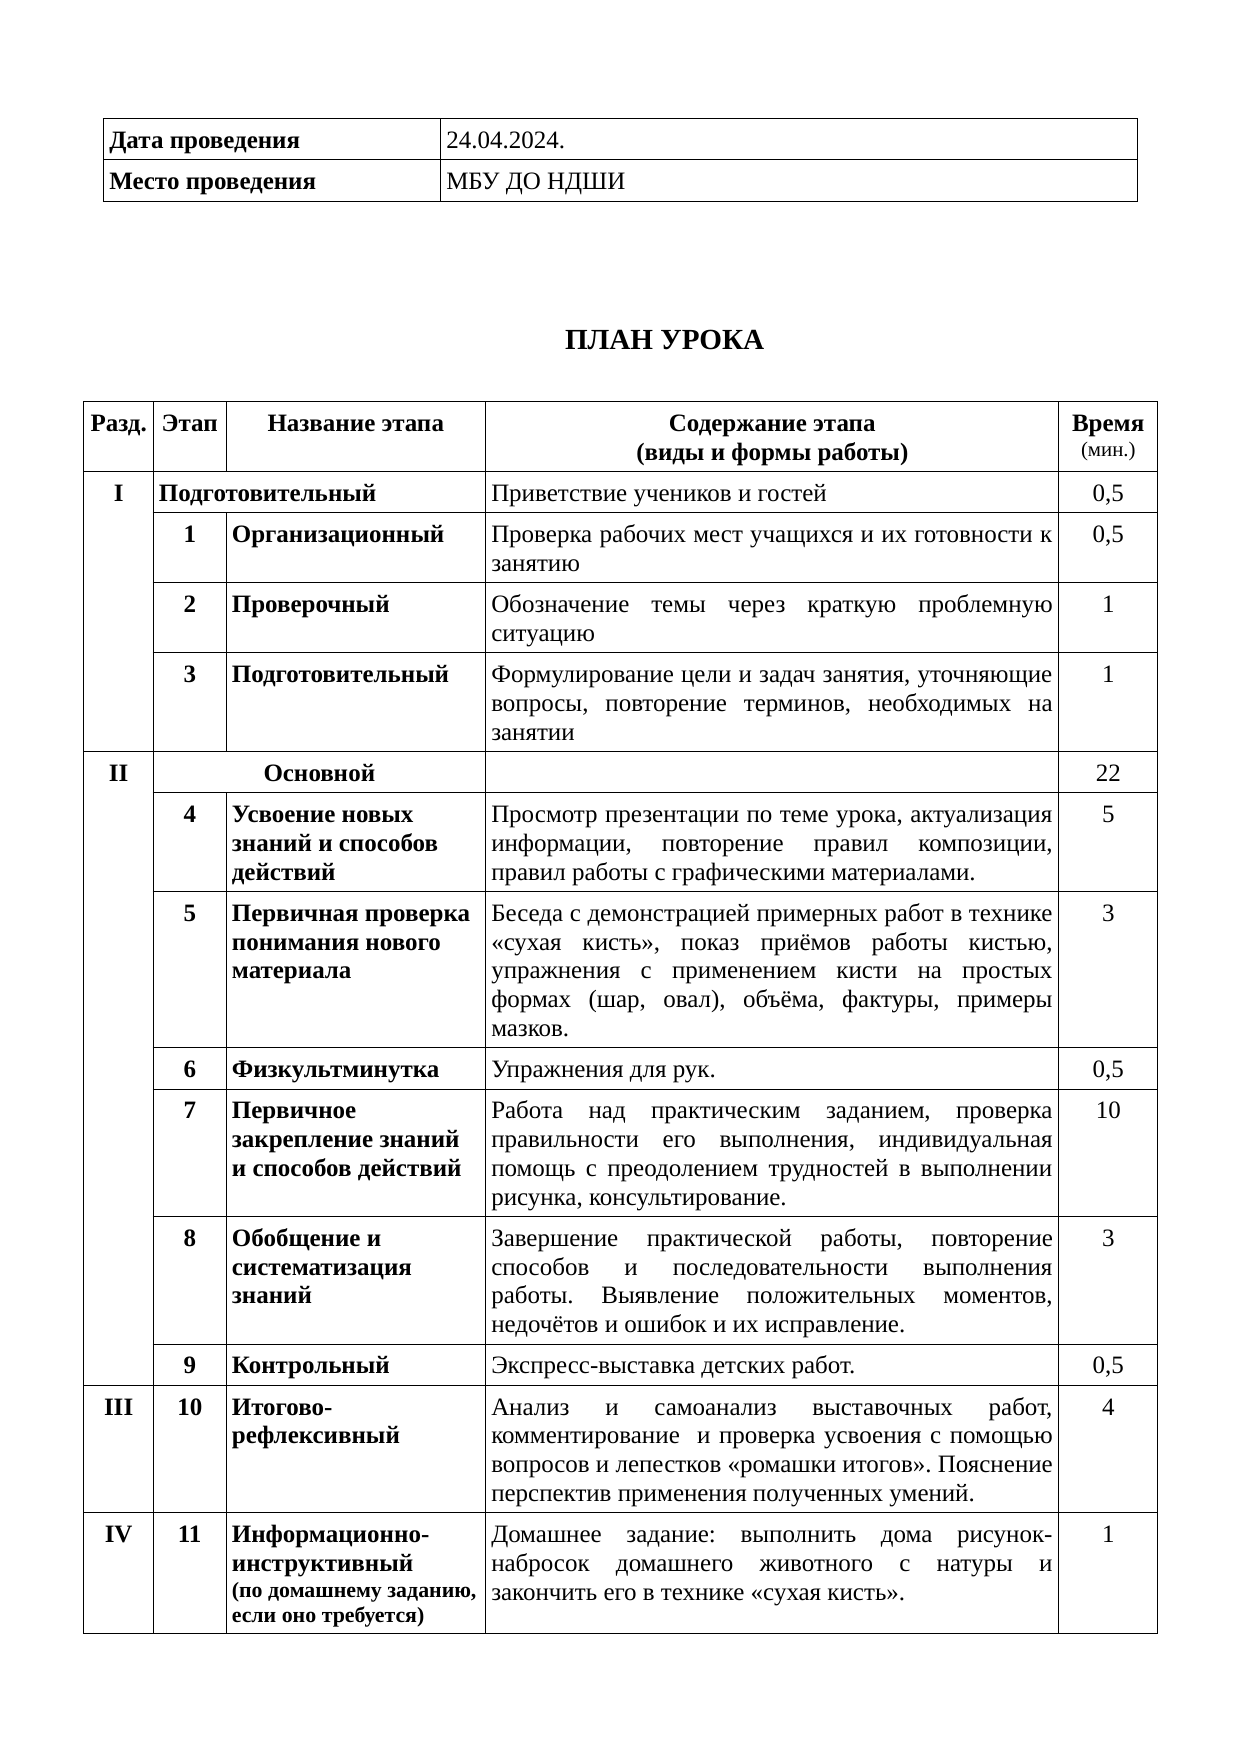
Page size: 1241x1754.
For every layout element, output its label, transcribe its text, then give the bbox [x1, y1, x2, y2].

table_cell 5 [1059, 793, 1157, 891]
table_cell 0,5 [1059, 1048, 1157, 1088]
table_cell 8 [154, 1217, 226, 1343]
table_cell Усвоение новых знаний и способов действий [227, 793, 485, 891]
table_cell 3 [1059, 1217, 1157, 1343]
table_cell Проверка рабочих мест учащихся и их готовности к занятию [486, 513, 1058, 582]
table_cell 1 [1059, 583, 1157, 652]
table_cell Организационный [227, 513, 485, 582]
table_cell Экспресс-выставка детских работ. [486, 1345, 1058, 1385]
table_cell Физкультминутка [227, 1048, 485, 1088]
table_cell 0,5 [1059, 513, 1157, 582]
subtitle ПЛАН УРОКА [177, 322, 1152, 356]
table_cell 4 [1059, 1386, 1157, 1512]
table_cell II [84, 752, 153, 1385]
table_header Время (мин.) [1059, 402, 1157, 471]
table_cell Просмотр презентации по теме урока, актуализация информации, повторение правил композиции, правил работы с графическими материалами. [486, 793, 1058, 891]
table_cell 22 [1059, 752, 1157, 792]
table_cell 11 [154, 1513, 226, 1633]
table_cell 0,5 [1059, 472, 1157, 512]
table_cell [486, 752, 1058, 792]
table_cell Работа над практическим заданием, проверка правильности его выполнения, индивидуальная помощь с преодолением трудностей в выполнении рисунка, консультирование. [486, 1090, 1058, 1216]
table_cell 5 [154, 892, 226, 1047]
table_header Разд. [84, 402, 153, 471]
table_cell Обозначение темы через краткую проблемную ситуацию [486, 583, 1058, 652]
table_cell Формулирование цели и задач занятия, уточняющие вопросы, повторение терминов, необходимых на занятии [486, 653, 1058, 751]
table_cell 2 [154, 583, 226, 652]
table_cell 7 [154, 1090, 226, 1216]
table_cell 1 [154, 513, 226, 582]
table_cell 0,5 [1059, 1345, 1157, 1385]
table_header Содержание этапа (виды и формы работы) [486, 402, 1058, 471]
table_cell Первичное закрепление знаний и способов действий [227, 1090, 485, 1216]
table_cell Первичная проверка понимания нового материала [227, 892, 485, 1047]
table_cell 24.04.2024. [441, 119, 1137, 159]
table_header Название этапа [227, 402, 485, 471]
table_cell 1 [1059, 1513, 1157, 1633]
table_cell 6 [154, 1048, 226, 1088]
table_cell 3 [1059, 892, 1157, 1047]
table_cell Подготовительный [154, 472, 485, 512]
table_cell Подготовительный [227, 653, 485, 751]
table_cell 9 [154, 1345, 226, 1385]
table_cell Анализ и самоанализ выставочных работ, комментирование и проверка усвоения с помощью вопросов и лепестков «ромашки итогов». Пояснение перспектив применения полученных умений. [486, 1386, 1058, 1512]
table_cell Контрольный [227, 1345, 485, 1385]
table_cell 10 [1059, 1090, 1157, 1216]
table_cell Проверочный [227, 583, 485, 652]
table_cell Приветствие учеников и гостей [486, 472, 1058, 512]
table_cell Итогово-рефлексивный [227, 1386, 485, 1512]
table_cell 1 [1059, 653, 1157, 751]
table_cell Упражнения для рук. [486, 1048, 1058, 1088]
table_cell 3 [154, 653, 226, 751]
table_cell Завершение практической работы, повторение способов и последовательности выполнения работы. Выявление положительных моментов, недочётов и ошибок и их исправление. [486, 1217, 1058, 1343]
table_cell Основной [154, 752, 485, 792]
table_cell 4 [154, 793, 226, 891]
table_cell 10 [154, 1386, 226, 1512]
table_cell Место проведения [104, 160, 440, 201]
table_cell Обобщение и систематизация знаний [227, 1217, 485, 1343]
table_cell I [84, 472, 153, 751]
table_cell Дата проведения [104, 119, 440, 159]
table_cell МБУ ДО НДШИ [441, 160, 1137, 201]
table_cell Домашнее задание: выполнить дома рисунок-набросок домашнего животного с натуры и закончить его в технике «сухая кисть». [486, 1513, 1058, 1633]
table_cell IV [84, 1513, 153, 1633]
table_cell III [84, 1386, 153, 1512]
table_header Этап [154, 402, 226, 471]
table_cell Информационно-инструктивный (по домашнему заданию, если оно требуется) [227, 1513, 485, 1633]
table_cell Беседа с демонстрацией примерных работ в технике «сухая кисть», показ приёмов работы кистью, упражнения с применением кисти на простых формах (шар, овал), объёма, фактуры, примеры мазков. [486, 892, 1058, 1047]
